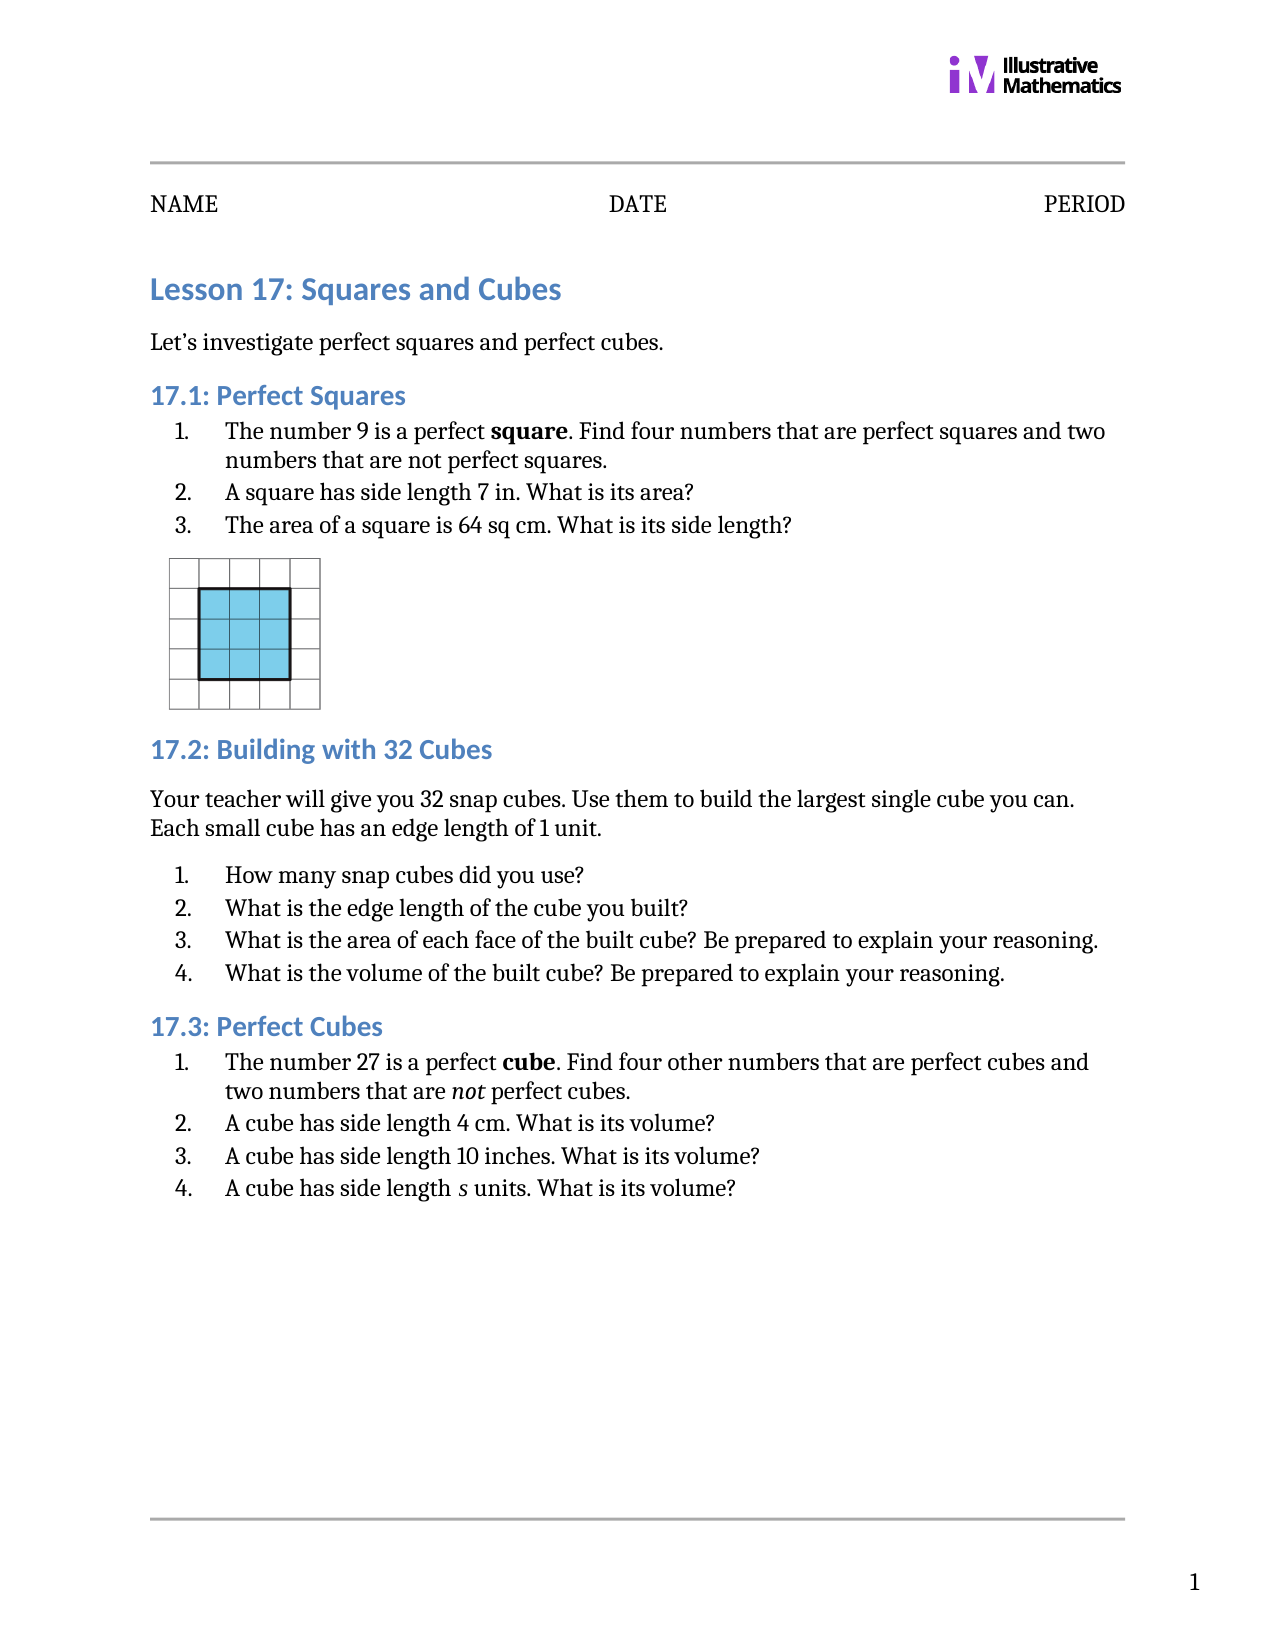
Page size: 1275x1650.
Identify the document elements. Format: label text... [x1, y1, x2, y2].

text Your teacher will give you 32 snap cubes. Use them to build the largest single cube you can. Each small cube has an edge length of 1 unit. [150, 785, 1125, 843]
list What is the area of each face of the built cube? Be prepared to explain your reasoning. [175, 926, 1125, 955]
list A square has side length 7 in. What is its area? [175, 478, 1125, 507]
picture [168, 558, 321, 710]
text Let’s investigate perfect squares and perfect cubes. [150, 328, 1125, 357]
list A cube has side length 10 inches. What is its volume? [175, 1142, 1125, 1170]
list What is the edge length of the cube you built? [175, 894, 1125, 923]
list How many snap cubes did you use? [175, 861, 1125, 890]
list What is the volume of the built cube? Be prepared to explain your reasoning. [175, 959, 1125, 988]
subtitle 17.2: Building with 32 Cubes [150, 731, 1125, 766]
list The number 27 is a perfect cube. Find four other numbers that are perfect cubes and two numbers that are not perfect cubes. [175, 1048, 1125, 1105]
subtitle 17.3: Perfect Cubes [150, 1008, 1125, 1044]
list The area of a square is 64 sq cm. What is its side length? [175, 511, 1125, 539]
subtitle Lesson 17: Squares and Cubes [150, 268, 1125, 309]
picture [949, 55, 1121, 93]
subtitle 17.1: Perfect Squares [150, 377, 1125, 413]
list A cube has side length units. What is its volume? [175, 1174, 1125, 1203]
list The number 9 is a perfect square. Find four numbers that are perfect squares and two numbers that are not perfect squares. [175, 417, 1125, 474]
list A cube has side length 4 cm. What is its volume? [175, 1109, 1125, 1138]
